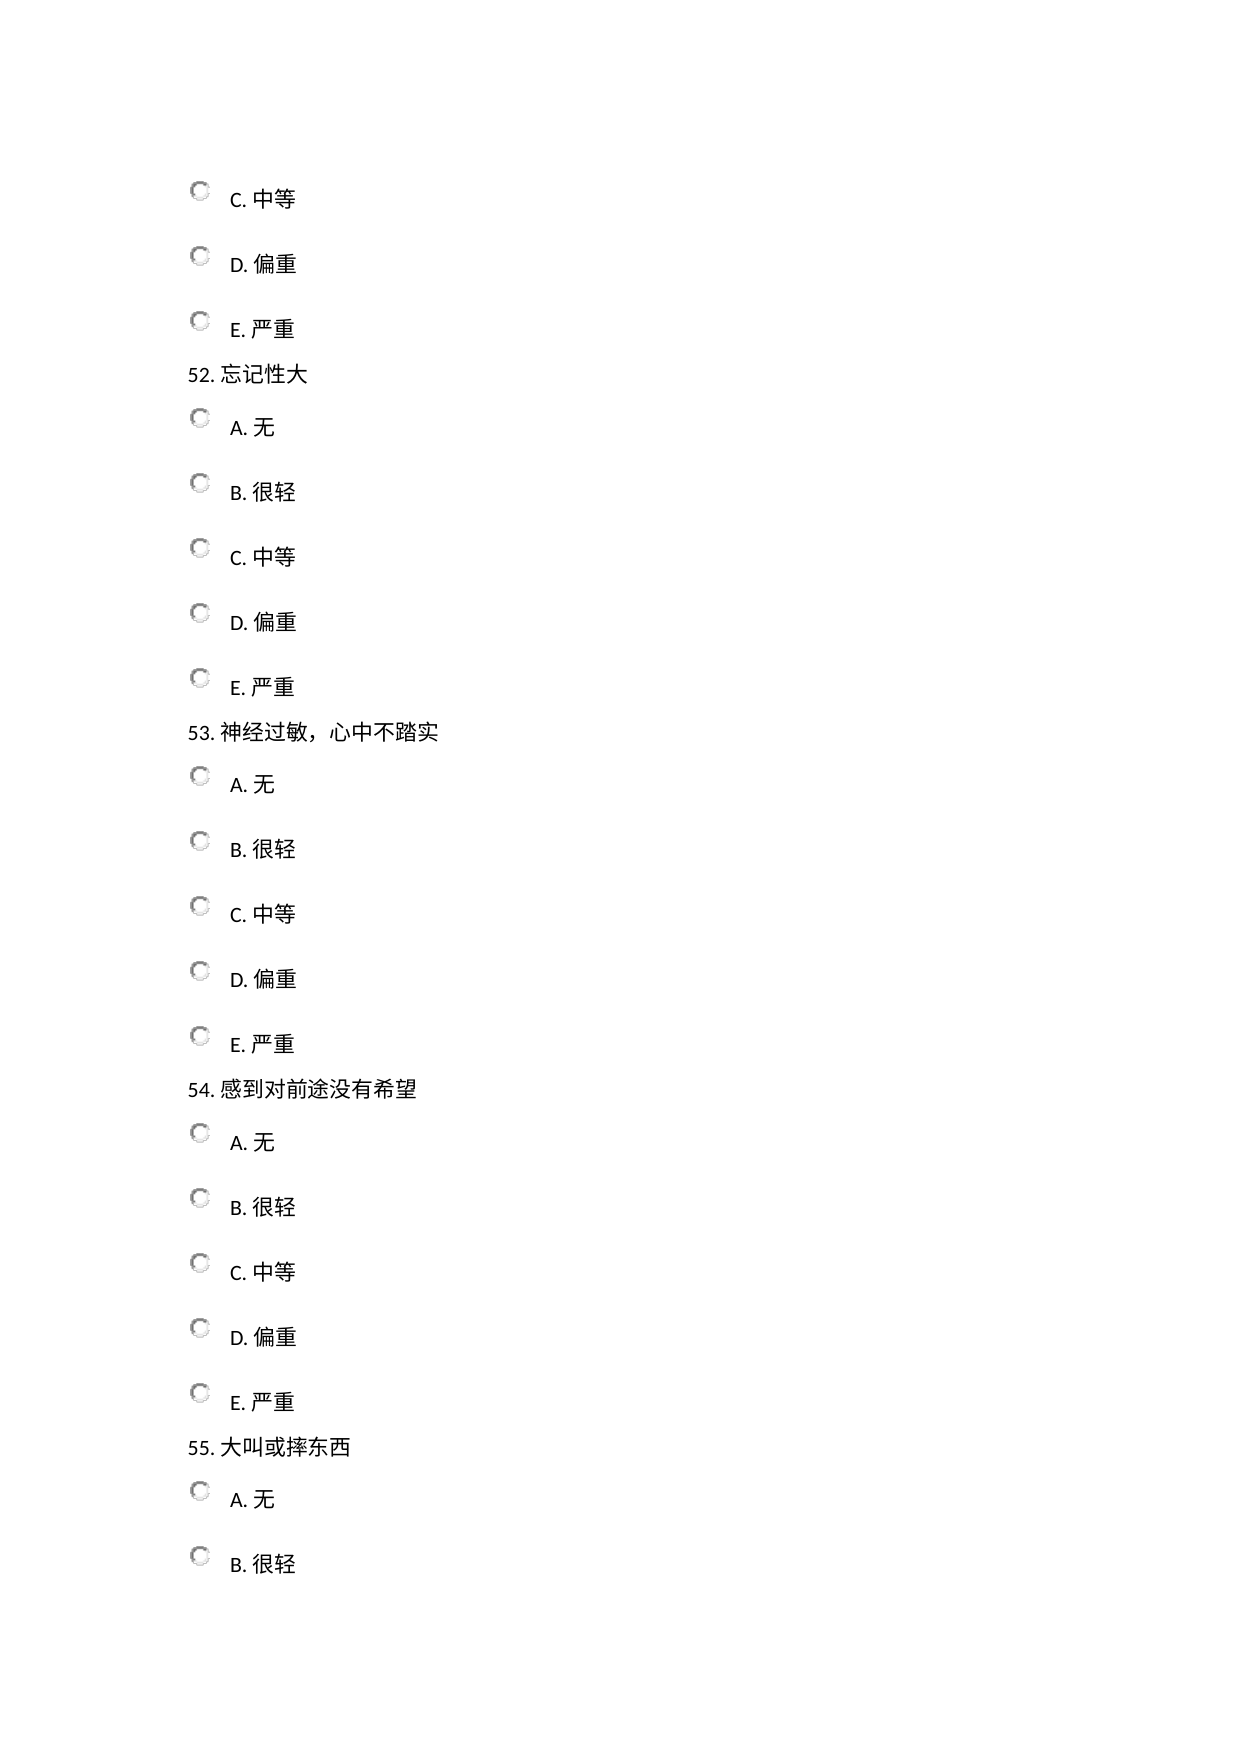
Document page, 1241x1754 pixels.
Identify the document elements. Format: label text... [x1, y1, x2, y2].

text A. 无 [187, 389, 1053, 454]
text 55. 大叫或摔东西 [187, 1429, 1053, 1462]
text B. 很轻 [187, 454, 1053, 519]
text C. 中等 [187, 162, 1053, 227]
text D. 偏重 [187, 1299, 1053, 1364]
text B. 很轻 [187, 1527, 1053, 1592]
text 54. 感到对前途没有希望 [187, 1072, 1053, 1104]
text D. 偏重 [187, 227, 1053, 292]
text 52. 忘记性大 [187, 357, 1053, 389]
text E. 严重 [187, 649, 1053, 714]
text B. 很轻 [187, 812, 1053, 877]
text E. 严重 [187, 292, 1053, 357]
text C. 中等 [187, 519, 1053, 584]
text C. 中等 [187, 1234, 1053, 1299]
text A. 无 [187, 1104, 1053, 1169]
text E. 严重 [187, 1364, 1053, 1429]
text C. 中等 [187, 877, 1053, 942]
text E. 严重 [187, 1007, 1053, 1072]
text 53. 神经过敏，心中不踏实 [187, 714, 1053, 747]
text A. 无 [187, 1462, 1053, 1527]
text D. 偏重 [187, 942, 1053, 1007]
text B. 很轻 [187, 1169, 1053, 1234]
text A. 无 [187, 747, 1053, 812]
text D. 偏重 [187, 584, 1053, 649]
